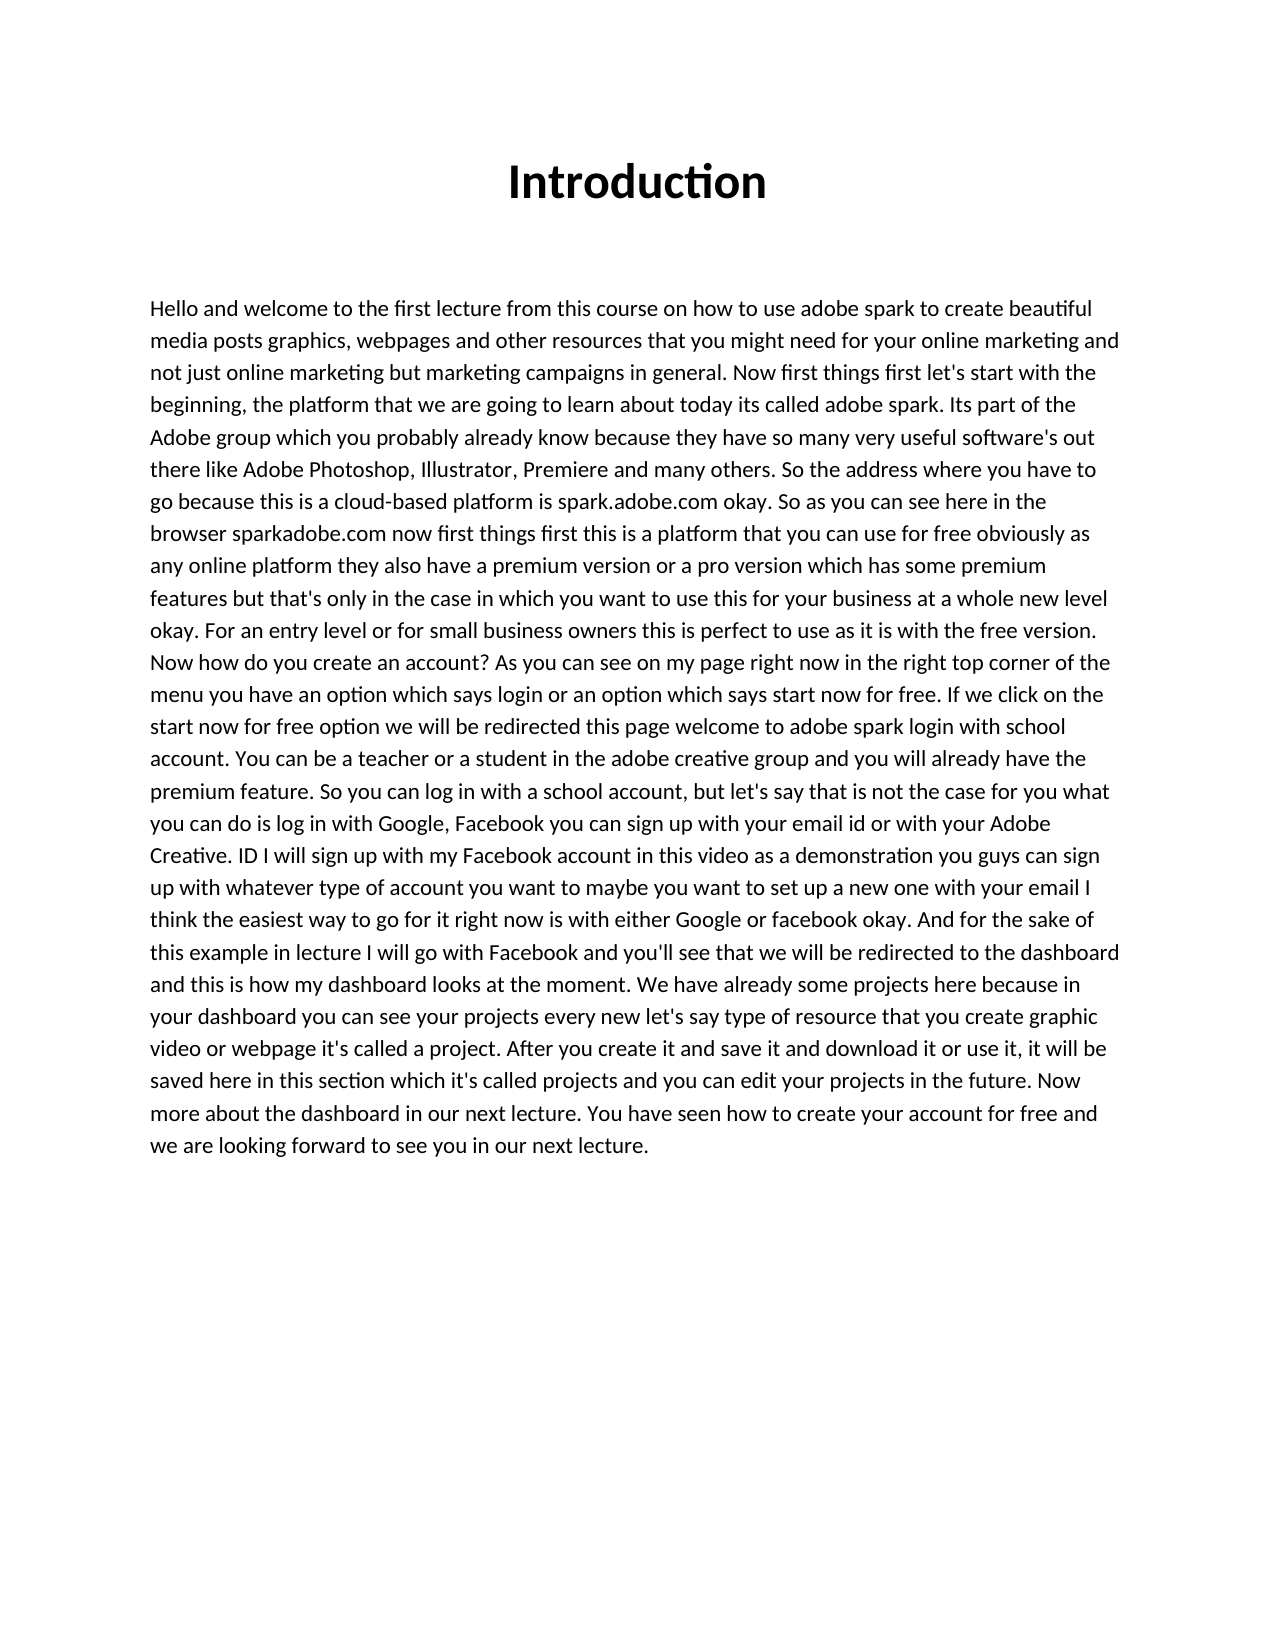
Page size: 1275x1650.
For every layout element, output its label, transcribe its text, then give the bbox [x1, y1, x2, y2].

text Hello and welcome to the first lecture from this course on how to use adobe spark to create beautiful media posts graphics, webpages and other resources that you might need for your online marketing and not just online marketing but marketing campaigns in general. Now first things first let's start with the beginning, the platform that we are going to learn about today its called adobe spark. Its part of the Adobe group which you probably already know because they have so many very useful software's out there like Adobe Photoshop, Illustrator, Premiere and many others. So the address where you have to go because this is a cloud-based platform is spark.adobe.com okay. So as you can see here in the browser sparkadobe.com now first things first this is a platform that you can use for free obviously as any online platform they also have a premium version or a pro version which has some premium features but that's only in the case in which you want to use this for your business at a whole new level okay. For an entry level or for small business owners this is perfect to use as it is with the free version. Now how do you create an account? As you can see on my page right now in the right top corner of the menu you have an option which says login or an option which says start now for free. If we click on the start now for free option we will be redirected this page welcome to adobe spark login with school account. You can be a teacher or a student in the adobe creative group and you will already have the premium feature. So you can log in with a school account, but let's say that is not the case for you what you can do is log in with Google, Facebook you can sign up with your email id or with your Adobe Creative. ID I will sign up with my Facebook account in this video as a demonstration you guys can sign up with whatever type of account you want to maybe you want to set up a new one with your email I think the easiest way to go for it right now is with either Google or facebook okay. And for the sake of this example in lecture I will go with Facebook and you'll see that we will be redirected to the dashboard and this is how my dashboard looks at the moment. We have already some projects here because in your dashboard you can see your projects every new let's say type of resource that you create graphic video or webpage it's called a project. After you create it and save it and download it or use it, it will be saved here in this section which it's called projects and you can edit your projects in the future. Now more about the dashboard in our next lecture. You have seen how to create your account for free and we are looking forward to see you in our next lecture. [150, 294, 1125, 1159]
text Introduction [150, 150, 1125, 211]
